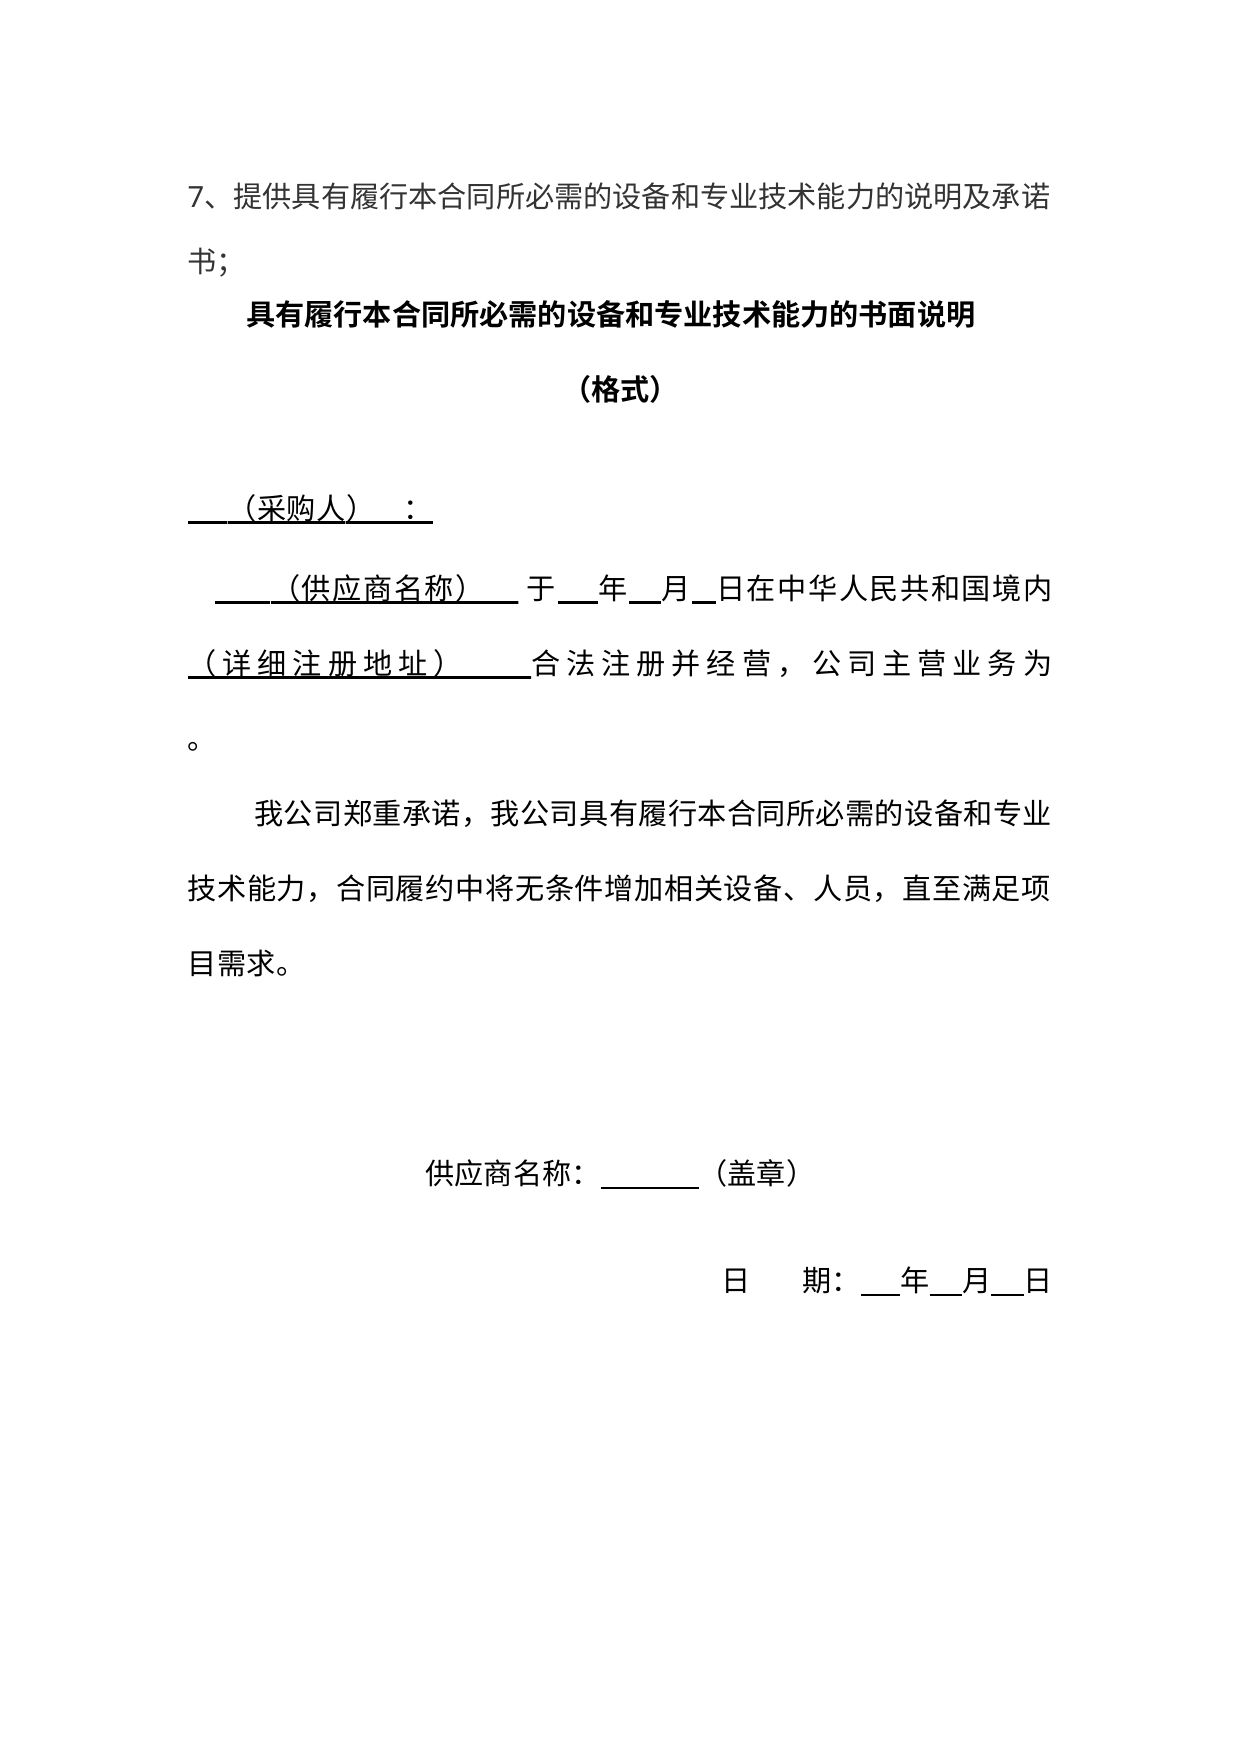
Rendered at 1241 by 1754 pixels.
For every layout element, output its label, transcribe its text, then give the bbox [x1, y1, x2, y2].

text 供应商名称： （盖章） [187, 1139, 1053, 1204]
text （格式） [188, 355, 1053, 420]
text 具有履行本合同所必需的设备和专业技术能力的书面说明 [187, 292, 1053, 334]
text 我公司郑重承诺，我公司具有履行本合同所必需的设备和专业技术能力，合同履约中将无条件增加相关设备、人员，直至满足项目需求。 [187, 764, 1053, 989]
text 7、提供具有履行本合同所必需的设备和专业技术能力的说明及承诺书； [187, 162, 1053, 292]
text （供应商名称） 于 年 月 日在中华人民共和国境内 （详细注册地址） 合法注册并经营，公司主营业务为 。 [187, 539, 1053, 764]
text 日 期： 年 月 日 [187, 1246, 1053, 1311]
text （采购人） ： [187, 474, 1053, 539]
